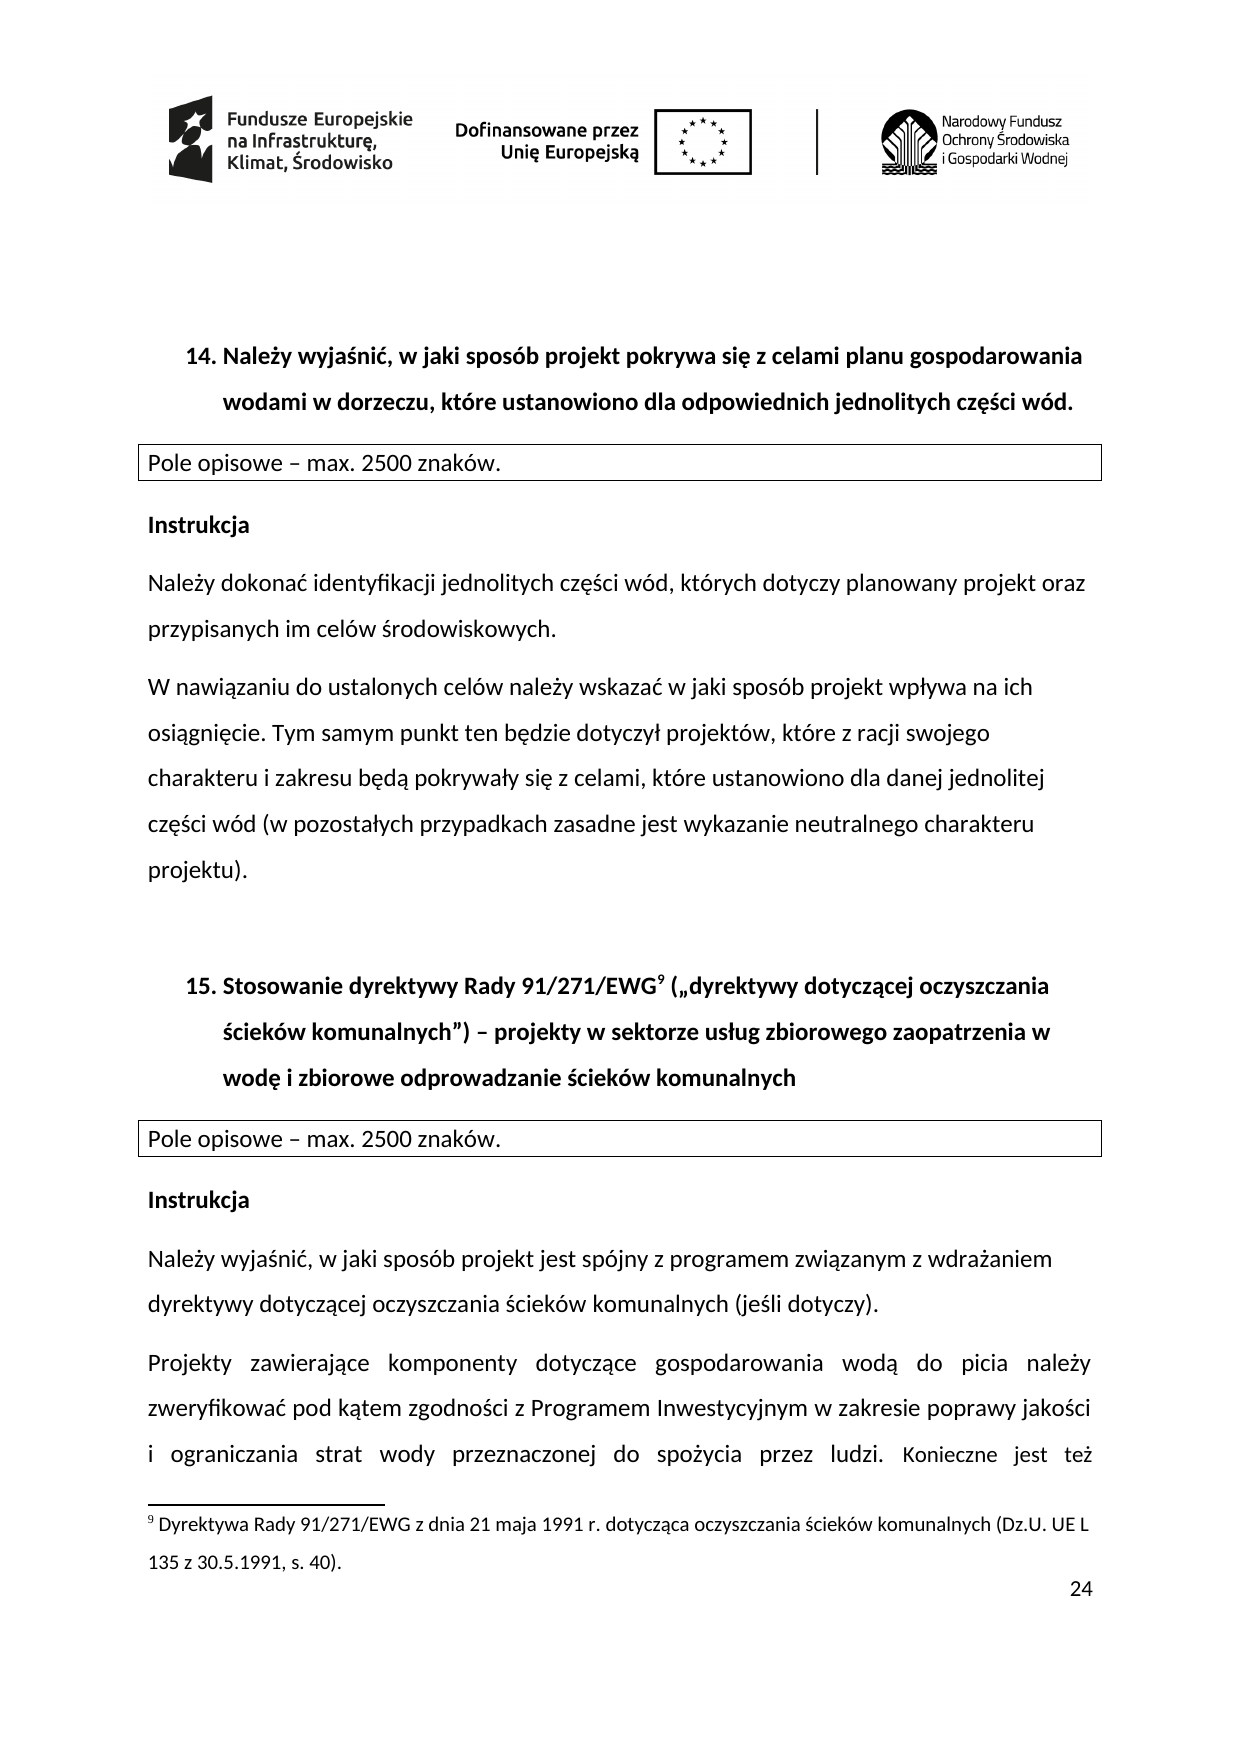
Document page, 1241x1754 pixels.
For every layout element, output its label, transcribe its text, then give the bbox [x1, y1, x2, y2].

text Instrukcja [148, 1184, 1093, 1215]
list Należy wyjaśnić, w jaki sposób projekt pokrywa się z celami planu gospodarowania wodami w dorzeczu, które ustanowiono dla odpowiednich jednolitych części wód. [185, 340, 1093, 417]
list Stosowanie dyrektywy Rady 91/271/EWG („dyrektywy dotyczącej oczyszczania ścieków komunalnych”) – projekty w sektorze usług zbiorowego zaopatrzenia w wodę i zbiorowe odprowadzanie ścieków komunalnych [185, 970, 1093, 1092]
text Pole opisowe – max. 2500 znaków. [139, 445, 1101, 480]
text Instrukcja [148, 509, 1093, 539]
text W nawiązaniu do ustalonych celów należy wskazać w jaki sposób projekt wpływa na ich osiągnięcie. Tym samym punkt ten będzie dotyczył projektów, które z racji swojego charakteru i zakresu będą pokrywały się z celami, które ustanowiono dla danej jednolitej części wód (w pozostałych przypadkach zasadne jest wykazanie neutralnego charakteru projektu). [148, 671, 1093, 884]
picture [147, 73, 1093, 205]
text Należy dokonać identyfikacji jednolitych części wód, których dotyczy planowany projekt oraz przypisanych im celów środowiskowych. [148, 567, 1093, 643]
text Pole opisowe – max. 2500 znaków. [139, 1121, 1101, 1156]
text Należy wyjaśnić, w jaki sposób projekt jest spójny z programem związanym z wdrażaniem dyrektywy dotyczącej oczyszczania ścieków komunalnych (jeśli dotyczy). [148, 1243, 1093, 1319]
